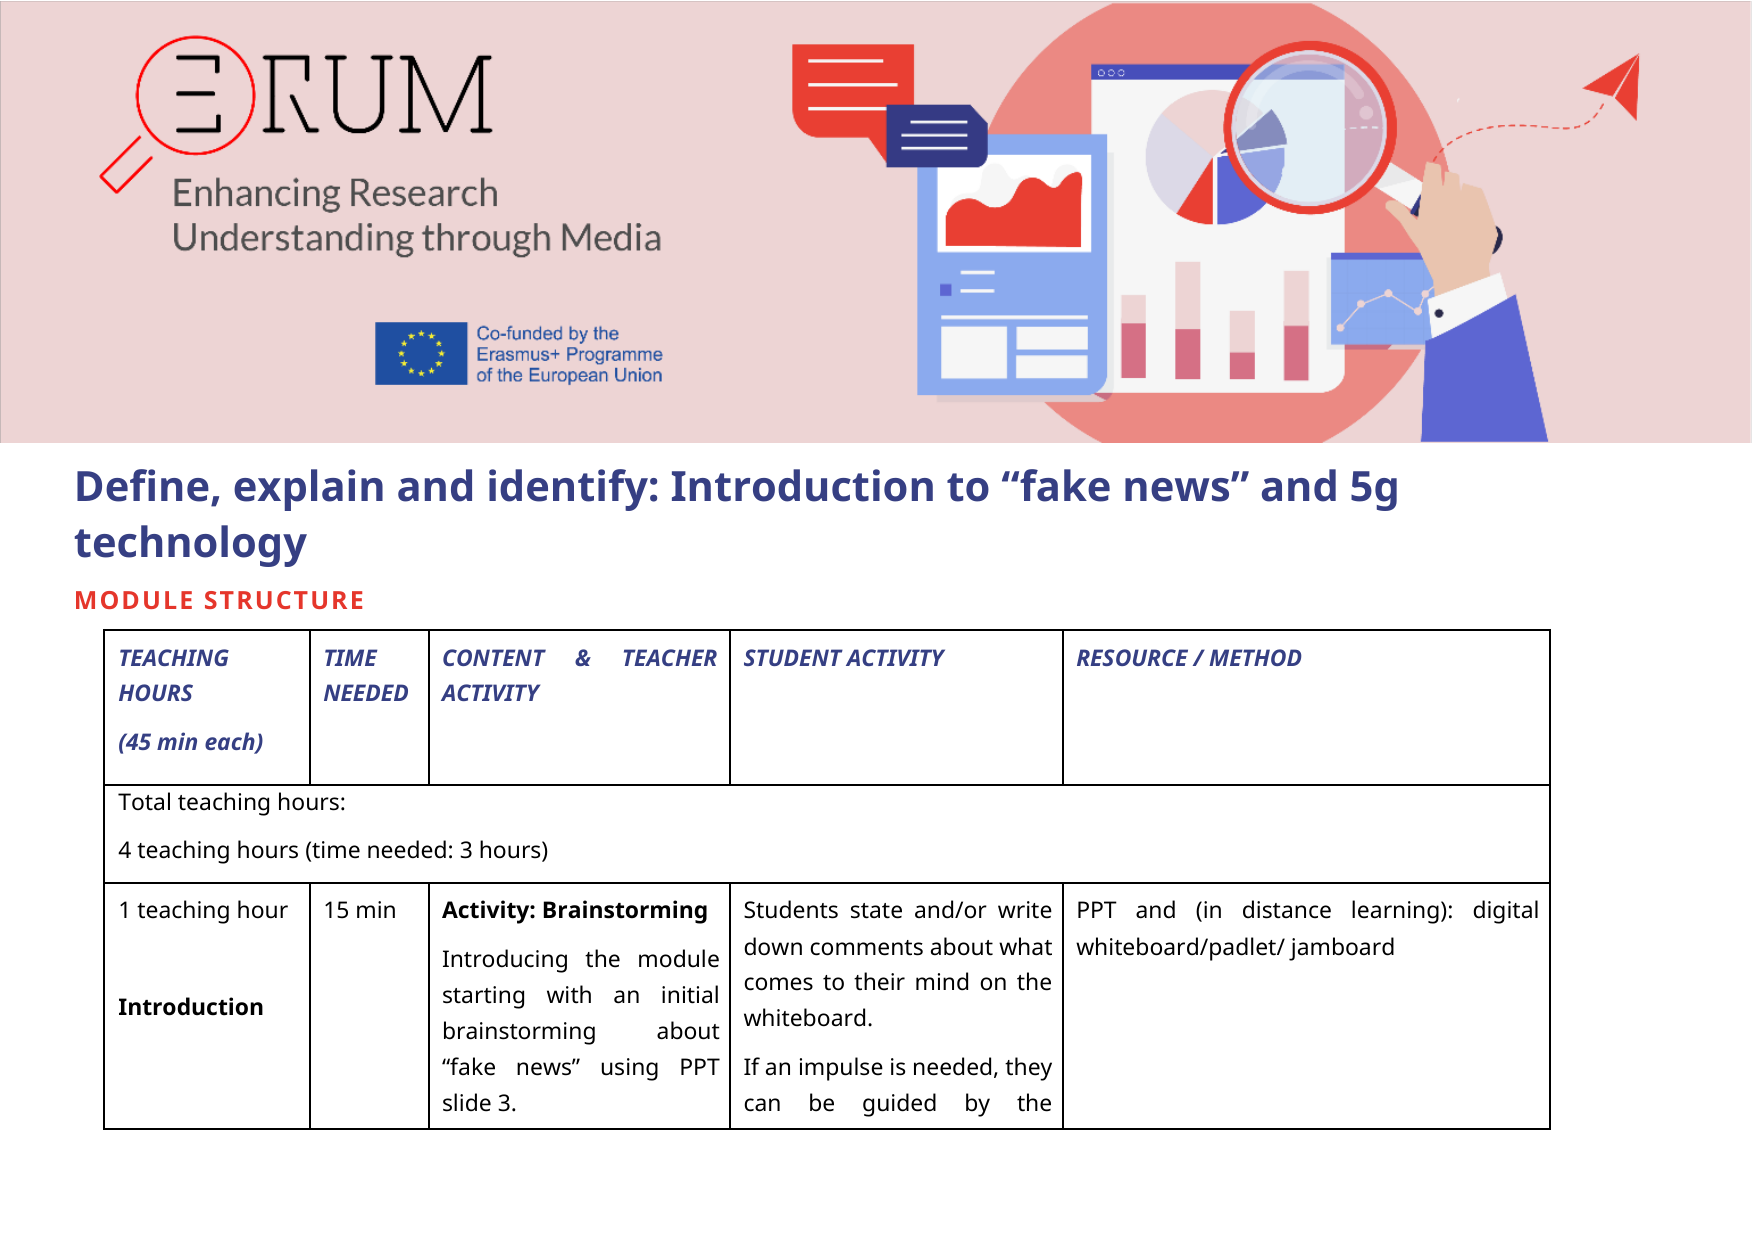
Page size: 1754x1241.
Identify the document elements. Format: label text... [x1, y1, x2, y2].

table_header TEACHING HOURS (45 min each) [105, 631, 309, 784]
table_header RESOURCE / METHOD [1064, 631, 1549, 784]
text Module structure [74, 582, 1636, 616]
table_cell Total teaching hours: 4 teaching hours (time needed: 3 hours) [105, 786, 1549, 882]
table_cell 1 teaching hour Introduction [105, 884, 309, 1128]
table_header TIME NEEDED [311, 631, 428, 784]
table_cell PPT and (in distance learning): digital whiteboard/padlet/ jamboard [1064, 884, 1549, 1128]
picture [0, 0, 1754, 443]
table_header STUDENT ACTIVITY [731, 631, 1062, 784]
text Define, explain and identify: Introduction to “fake news” and 5g technology [74, 456, 1636, 570]
table_cell 15 min [311, 884, 428, 1128]
table_header CONTENT & TEACHER ACTIVITY [430, 631, 729, 784]
